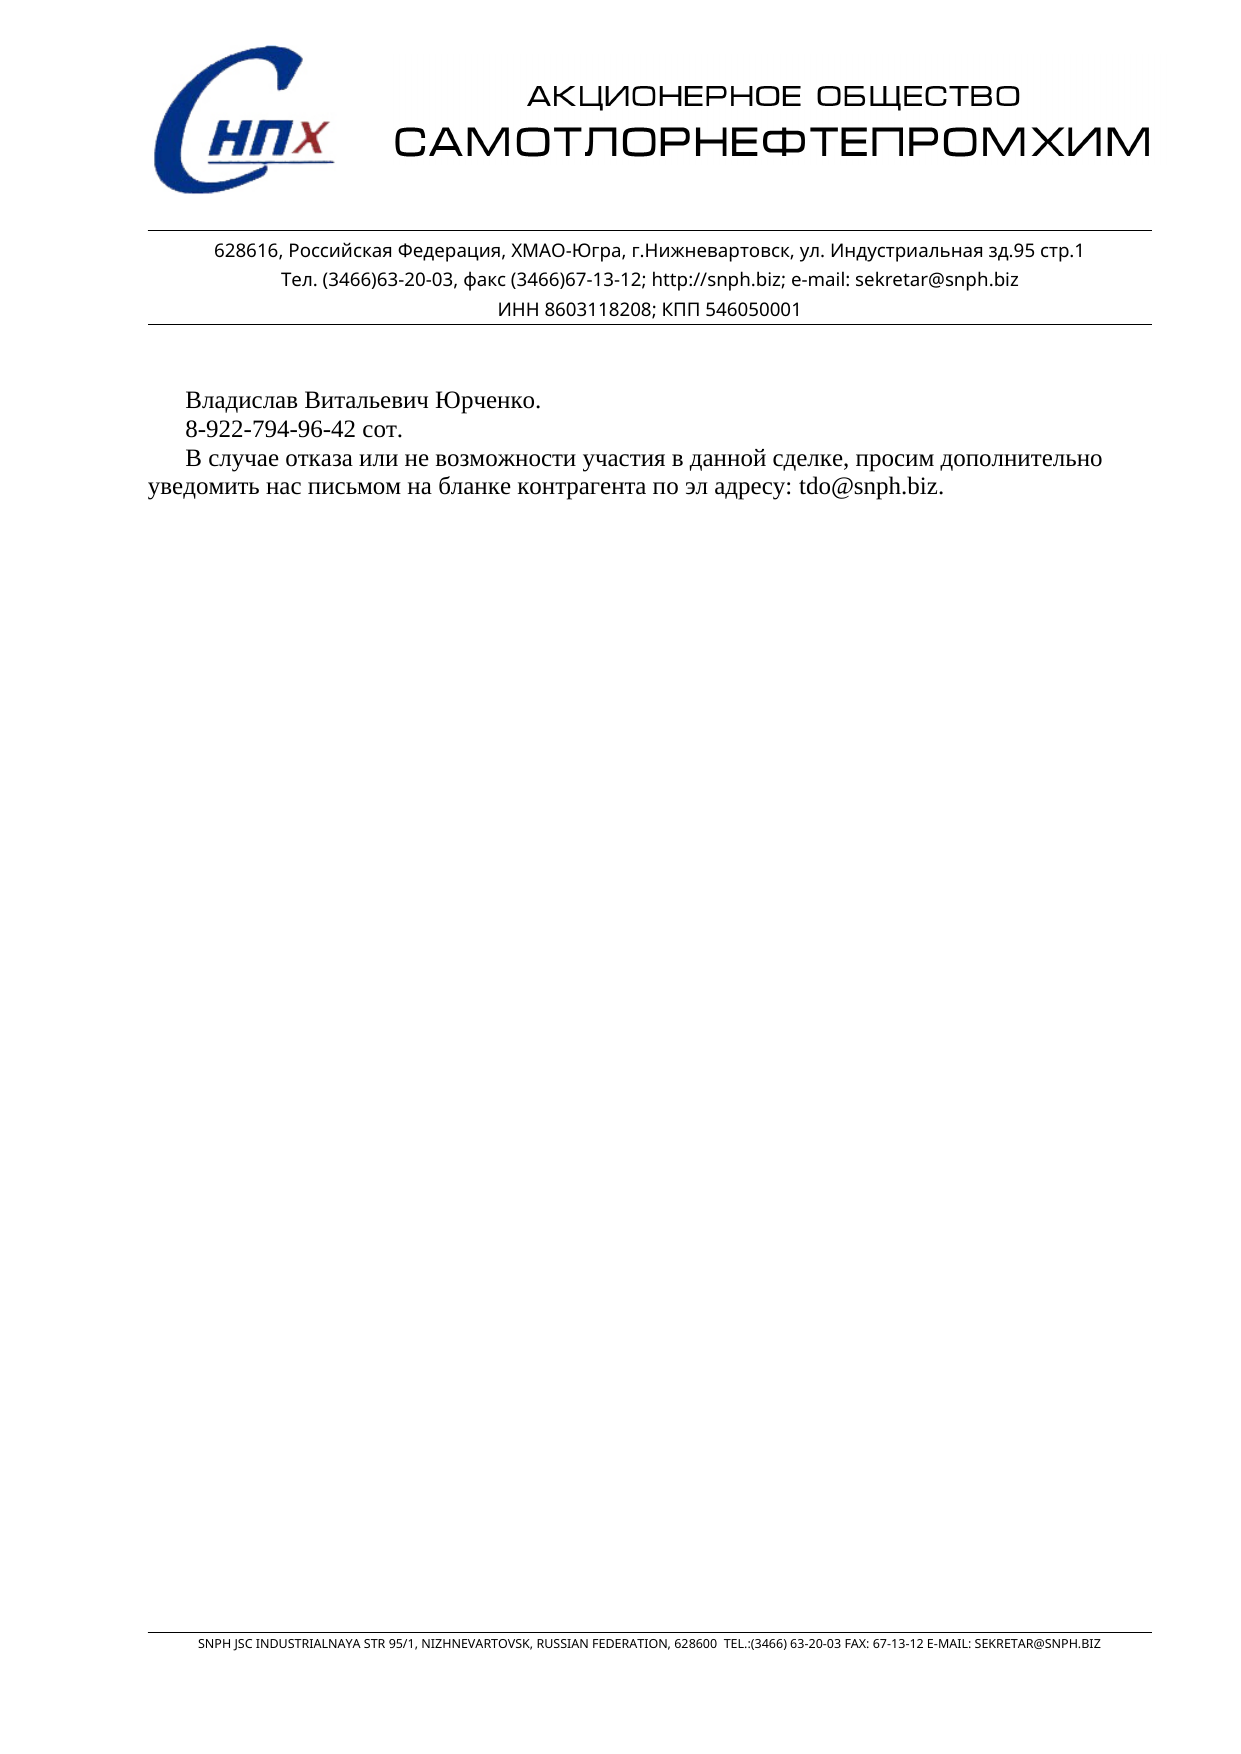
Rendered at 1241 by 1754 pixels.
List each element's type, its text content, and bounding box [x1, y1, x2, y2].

picture [387, 54, 1167, 165]
text В случае отказа или не возможности участия в данной сделке, просим дополнительно уведомить нас письмом на бланке контрагента по эл адресу: tdo@snph.biz. [148, 443, 1152, 500]
picture [152, 45, 337, 196]
text 8-922-794-96-42 сот. [148, 414, 1152, 443]
text Владислав Витальевич Юрченко. [148, 385, 1152, 414]
